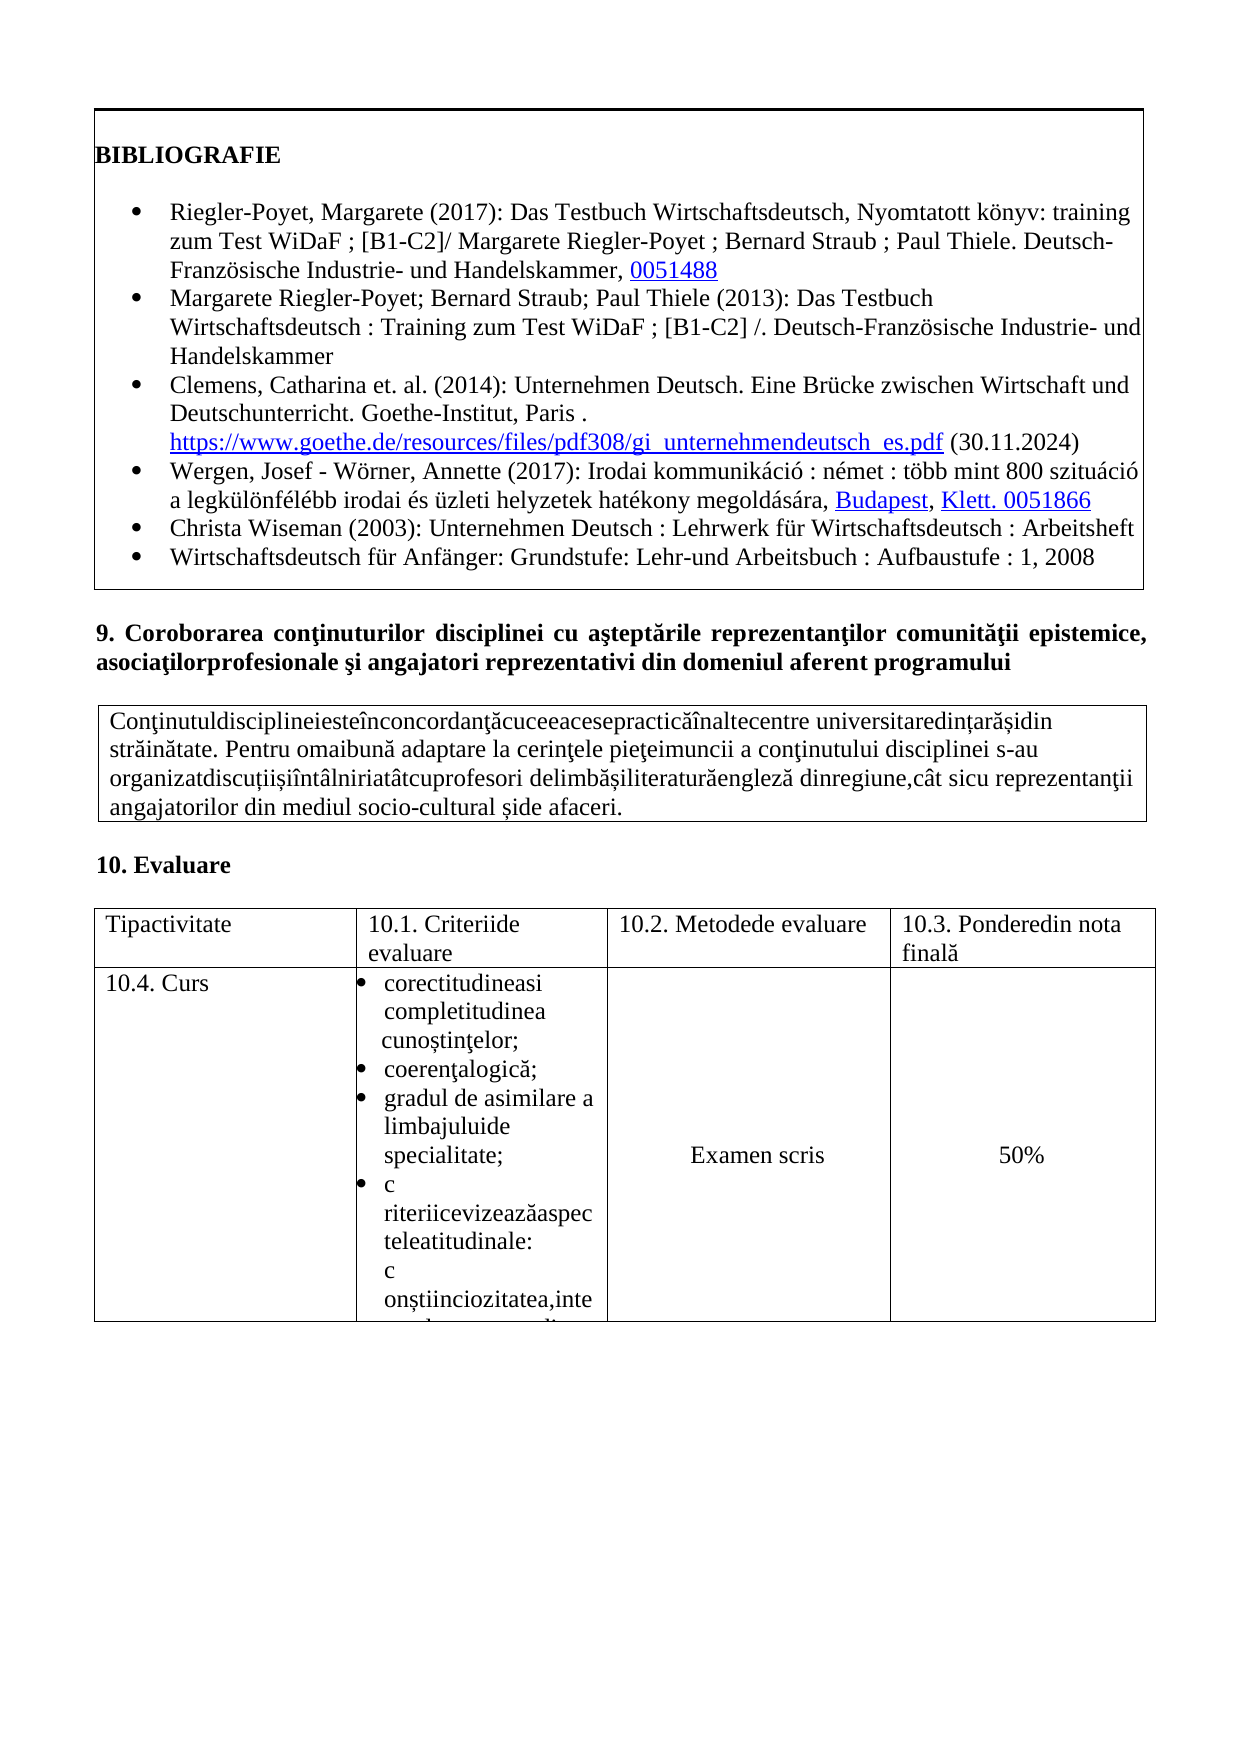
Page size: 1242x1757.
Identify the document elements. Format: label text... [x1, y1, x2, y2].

text 10. Evaluare [96, 851, 1173, 879]
table_header 10.1. Criteriide evaluare [357, 909, 607, 967]
table_header 10.2. Metodede evaluare [608, 909, 890, 967]
text 9. Coroborarea conţinuturilor disciplinei cu aşteptările reprezentanţilor comunităţii epistemice, asociaţilorprofesionale şi angajatori reprezentativi din domeniul aferent programului [96, 618, 1146, 676]
table_cell 10.4. Curs [95, 968, 356, 1321]
table_cell corectitudineasi completitudinea cunoștinţelor; coerenţalogică; gradul de asimilare a limbajuluide specialitate; criteriicevizeazăaspecteleatitudinale: conștiinciozitatea,interesul pentru studiu individual. [357, 968, 607, 1321]
table_cell Examen scris [608, 968, 890, 1321]
table_cell 50% [891, 968, 1155, 1321]
table_cell Bibliografie Riegler-Poyet, Margarete (2017): Das Testbuch Wirtschaftsdeutsch, Nyomtatott könyv: training zum Test WiDaF ; [B1-C2]/ Margarete Riegler-Poyet ; Bernard Straub ; Paul Thiele. Deutsch-Französische Industrie- und Handelskammer, 0051488 Margarete Riegler-Poyet; Bernard Straub; Paul Thiele (2013): Das Testbuch Wirtschaftsdeutsch : Training zum Test WiDaF ; [B1-C2] /. Deutsch-Französische Industrie- und Handelskammer Clemens, Catharina et. al. (2014): Unternehmen Deutsch. Eine Brücke zwischen Wirtschaft und Deutschunterricht. Goethe-Institut, Paris . https://www.goethe.de/resources/files/pdf308/gi_unternehmendeutsch_es.pdf (30.11.2024) Wergen, Josef - Wörner, Annette (2017): Irodai kommunikáció : német : több mint 800 szituáció a legkülönfélébb irodai és üzleti helyzetek hatékony megoldására, Budapest, Klett. 0051866 Christa Wiseman (2003): Unternehmen Deutsch : Lehrwerk für Wirtschaftsdeutsch : Arbeitsheft Wirtschaftsdeutsch für Anfänger: Grundstufe: Lehr-und Arbeitsbuch : Aufbaustufe : 1, 2008 [95, 111, 1143, 588]
table_header Tipactivitate [95, 909, 356, 967]
table_header Conţinutuldisciplineiesteînconcordanţăcuceeacesepracticăînaltecentre universitaredințarășidin străinătate. Pentru omaibună adaptare la cerinţele pieţeimuncii a conţinutului disciplinei s-au organizatdiscuțiișiîntâlniriatâtcuprofesori delimbășiliteraturăengleză dinregiune,cât sicu reprezentanţii angajatorilor din mediul socio-cultural șide afaceri. [99, 706, 1146, 821]
table_header 10.3. Ponderedin nota finală [891, 909, 1155, 967]
